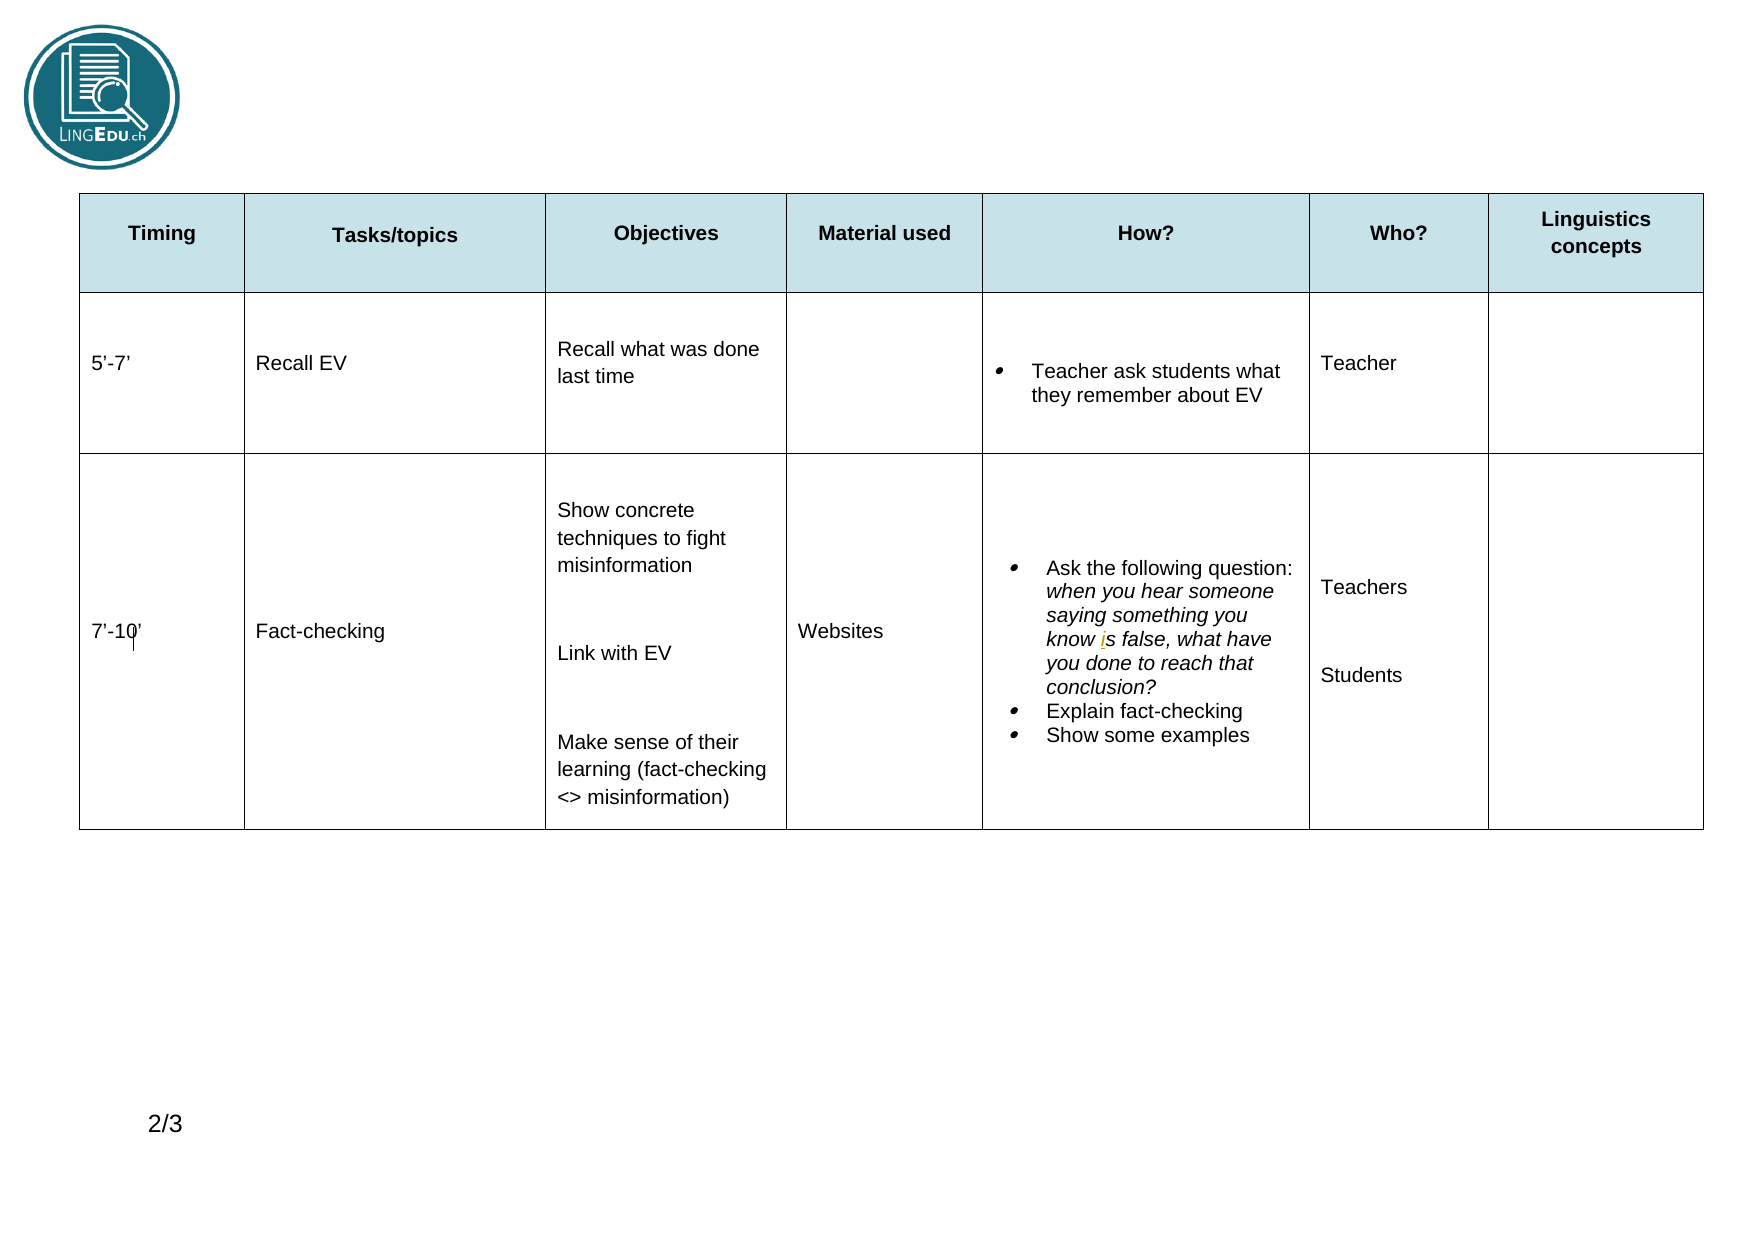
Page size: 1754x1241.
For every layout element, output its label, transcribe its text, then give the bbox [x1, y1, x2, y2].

table_cell Show concrete techniques to fight misinformation Link with EV Make sense of their learning (fact-checking <> misinformation) [546, 454, 786, 829]
table_cell Teacher [1310, 293, 1488, 453]
table_cell Teacher ask students what they remember about EV [983, 293, 1309, 453]
table_cell Ask the following question: when you hear someone saying something you know s false, what have you done to reach that conclusion? Explain fact-checking Show some examples [983, 454, 1309, 829]
table_cell 7’-10’ [80, 454, 244, 829]
table_cell Teachers Students [1310, 454, 1488, 829]
table_header Timing [80, 194, 244, 292]
table_header Who? [1310, 194, 1488, 292]
table_header Objectives [546, 194, 786, 292]
table_header Material used [787, 194, 982, 292]
table_cell Recall what was done last time [546, 293, 786, 453]
table_cell Websites [787, 454, 982, 829]
table_cell Fact-checking [245, 454, 545, 829]
table_cell [787, 293, 982, 453]
table_cell Recall EV [245, 293, 545, 453]
table_header How? [983, 194, 1309, 292]
table_header Tasks/topics [245, 194, 545, 292]
table_cell 5’-7’ [80, 293, 244, 453]
table_cell [1489, 454, 1703, 829]
table_header Linguistics concepts [1489, 194, 1703, 292]
picture [23, 24, 180, 170]
table_cell [1489, 293, 1703, 453]
